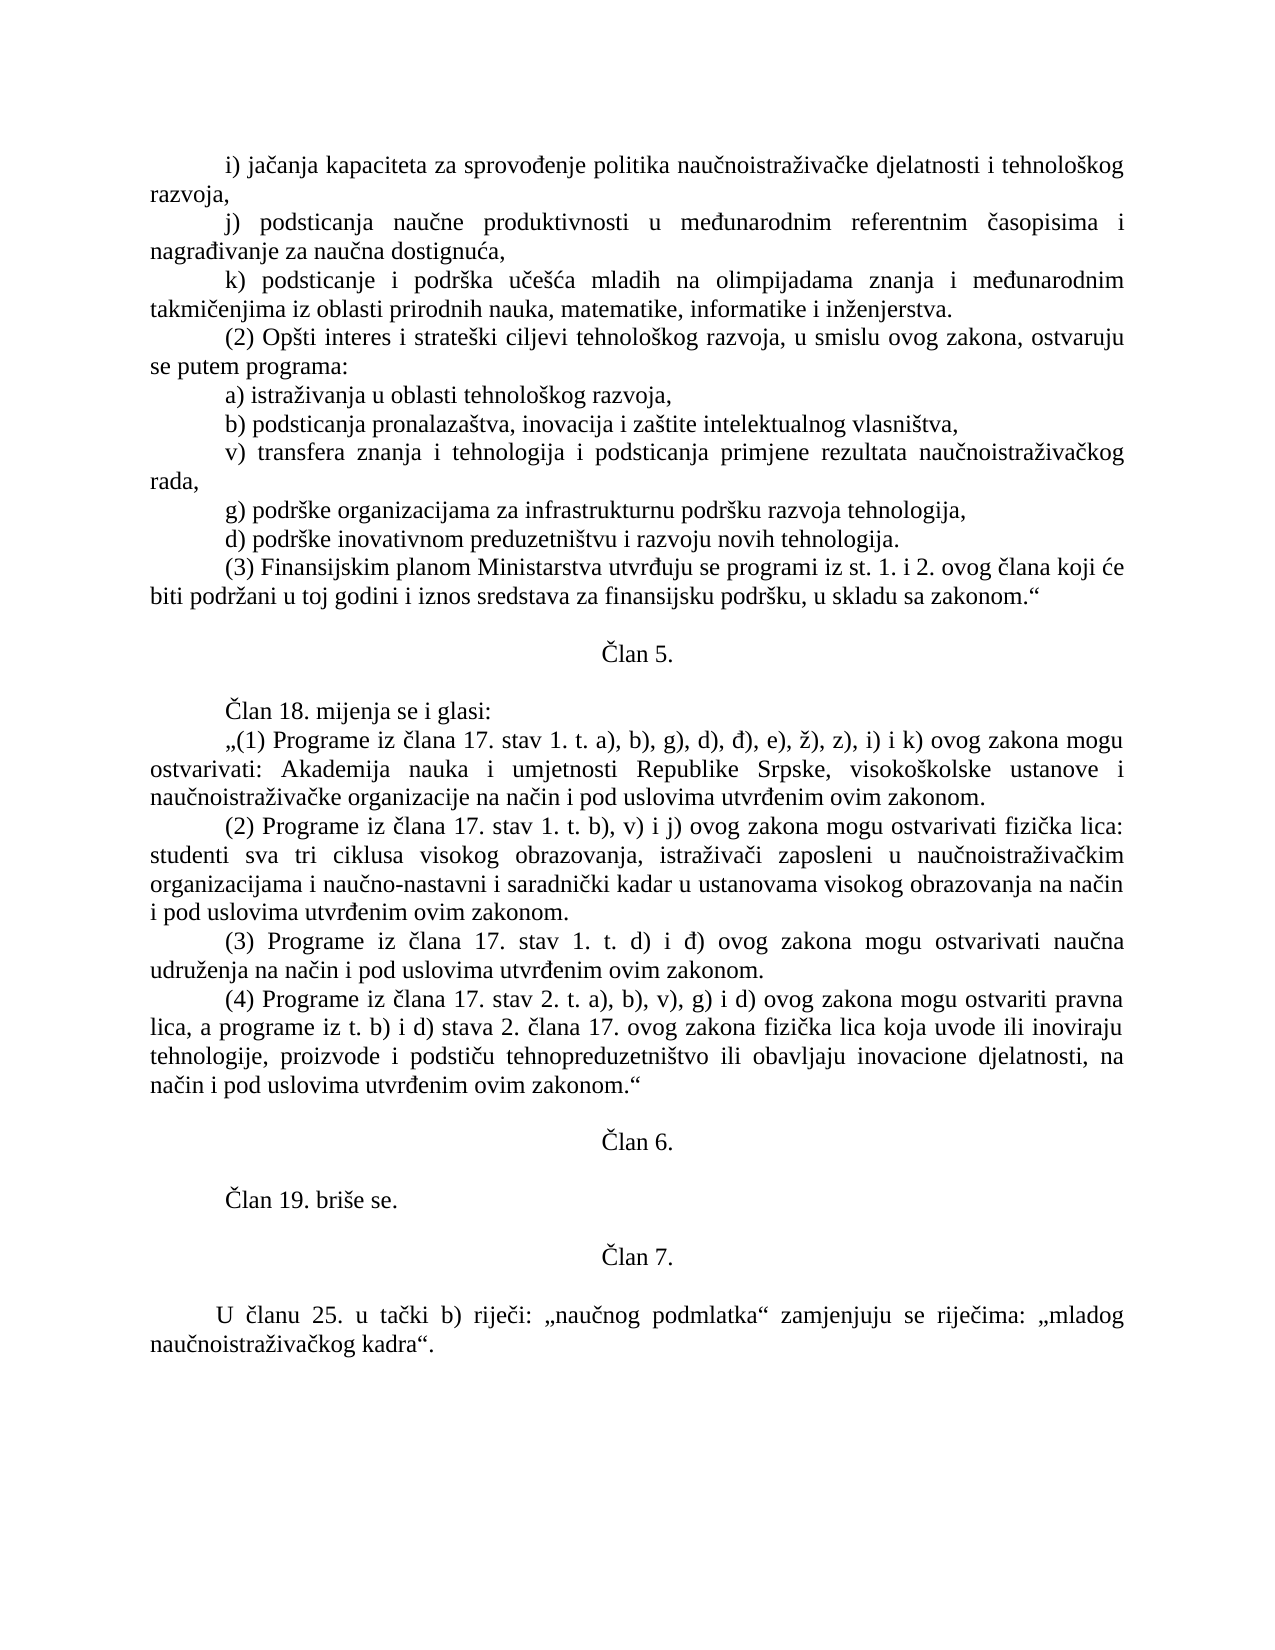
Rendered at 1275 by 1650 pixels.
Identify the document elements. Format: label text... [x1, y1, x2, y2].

text i) jačanja kapaciteta za sprovođenje politika naučnoistraživačke djelatnosti i tehnološkog razvoja, [150, 150, 1125, 207]
text d) podrške inovativnom preduzetništvu i razvoju novih tehnologija. [150, 524, 1125, 552]
text Član 18. mijenja se i glasi: [150, 696, 1125, 725]
text (4) Programe iz člana 17. stav 2. t. a), b), v), g) i d) ovog zakona mogu ostvariti pravna lica, a programe iz t. b) i d) stava 2. člana 17. ovog zakona fizička lica koja uvode ili inoviraju tehnologije, proizvode i podstiču tehnopreduzetništvo ili obavljaju inovacione djelatnosti, na način i pod uslovima utvrđenim ovim zakonom.“ [150, 984, 1125, 1099]
text Član 6. [150, 1127, 1125, 1156]
text j) podsticanja naučne produktivnosti u međunarodnim referentnim časopisima i nagrađivanje za naučna dostignuća, [150, 207, 1125, 265]
text k) podsticanje i podrška učešća mladih na olimpijadama znanja i međunarodnim takmičenjima iz oblasti prirodnih nauka, matematike, informatike i inženjerstva. [150, 265, 1125, 322]
text (2) Opšti interes i strateški ciljevi tehnološkog razvoja, u smislu ovog zakona, ostvaruju se putem programa: [150, 322, 1125, 380]
text a) istraživanja u oblasti tehnološkog razvoja, [150, 380, 1125, 409]
text v) transfera znanja i tehnologija i podsticanja primjene rezultata naučnoistraživačkog rada, [150, 437, 1125, 495]
text b) podsticanja pronalazaštva, inovacija i zaštite intelektualnog vlasništva, [150, 409, 1125, 437]
text g) podrške organizacijama za infrastrukturnu podršku razvoja tehnologija, [150, 495, 1125, 524]
text Član 5. [150, 639, 1125, 667]
text Član 19. briše se. [150, 1185, 1125, 1214]
text (3) Programe iz člana 17. stav 1. t. d) i đ) ovog zakona mogu ostvarivati naučna udruženja na način i pod uslovima utvrđenim ovim zakonom. [150, 926, 1125, 984]
text Član 7. [150, 1242, 1125, 1271]
text (2) Programe iz člana 17. stav 1. t. b), v) i j) ovog zakona mogu ostvarivati fizička lica: studenti sva tri ciklusa visokog obrazovanja, istraživači zaposleni u naučnoistraživačkim organizacijama i naučno-nastavni i saradnički kadar u ustanovama visokog obrazovanja na način i pod uslovima utvrđenim ovim zakonom. [150, 811, 1125, 926]
text „(1) Programe iz člana 17. stav 1. t. a), b), g), d), đ), e), ž), z), i) i k) ovog zakona mogu ostvarivati: Akademija nauka i umjetnosti Republike Srpske, visokoškolske ustanove i naučnoistraživačke organizacije na način i pod uslovima utvrđenim ovim zakonom. [150, 725, 1125, 811]
text U članu 25. u tački b) riječi: „naučnog podmlatka“ zamjenjuju se riječima: „mladog naučnoistraživačkog kadra“. [150, 1300, 1125, 1357]
text (3) Finansijskim planom Ministarstva utvrđuju se programi iz st. 1. i 2. ovog člana koji će biti podržani u toj godini i iznos sredstava za finansijsku podršku, u skladu sa zakonom.“ [150, 552, 1125, 610]
